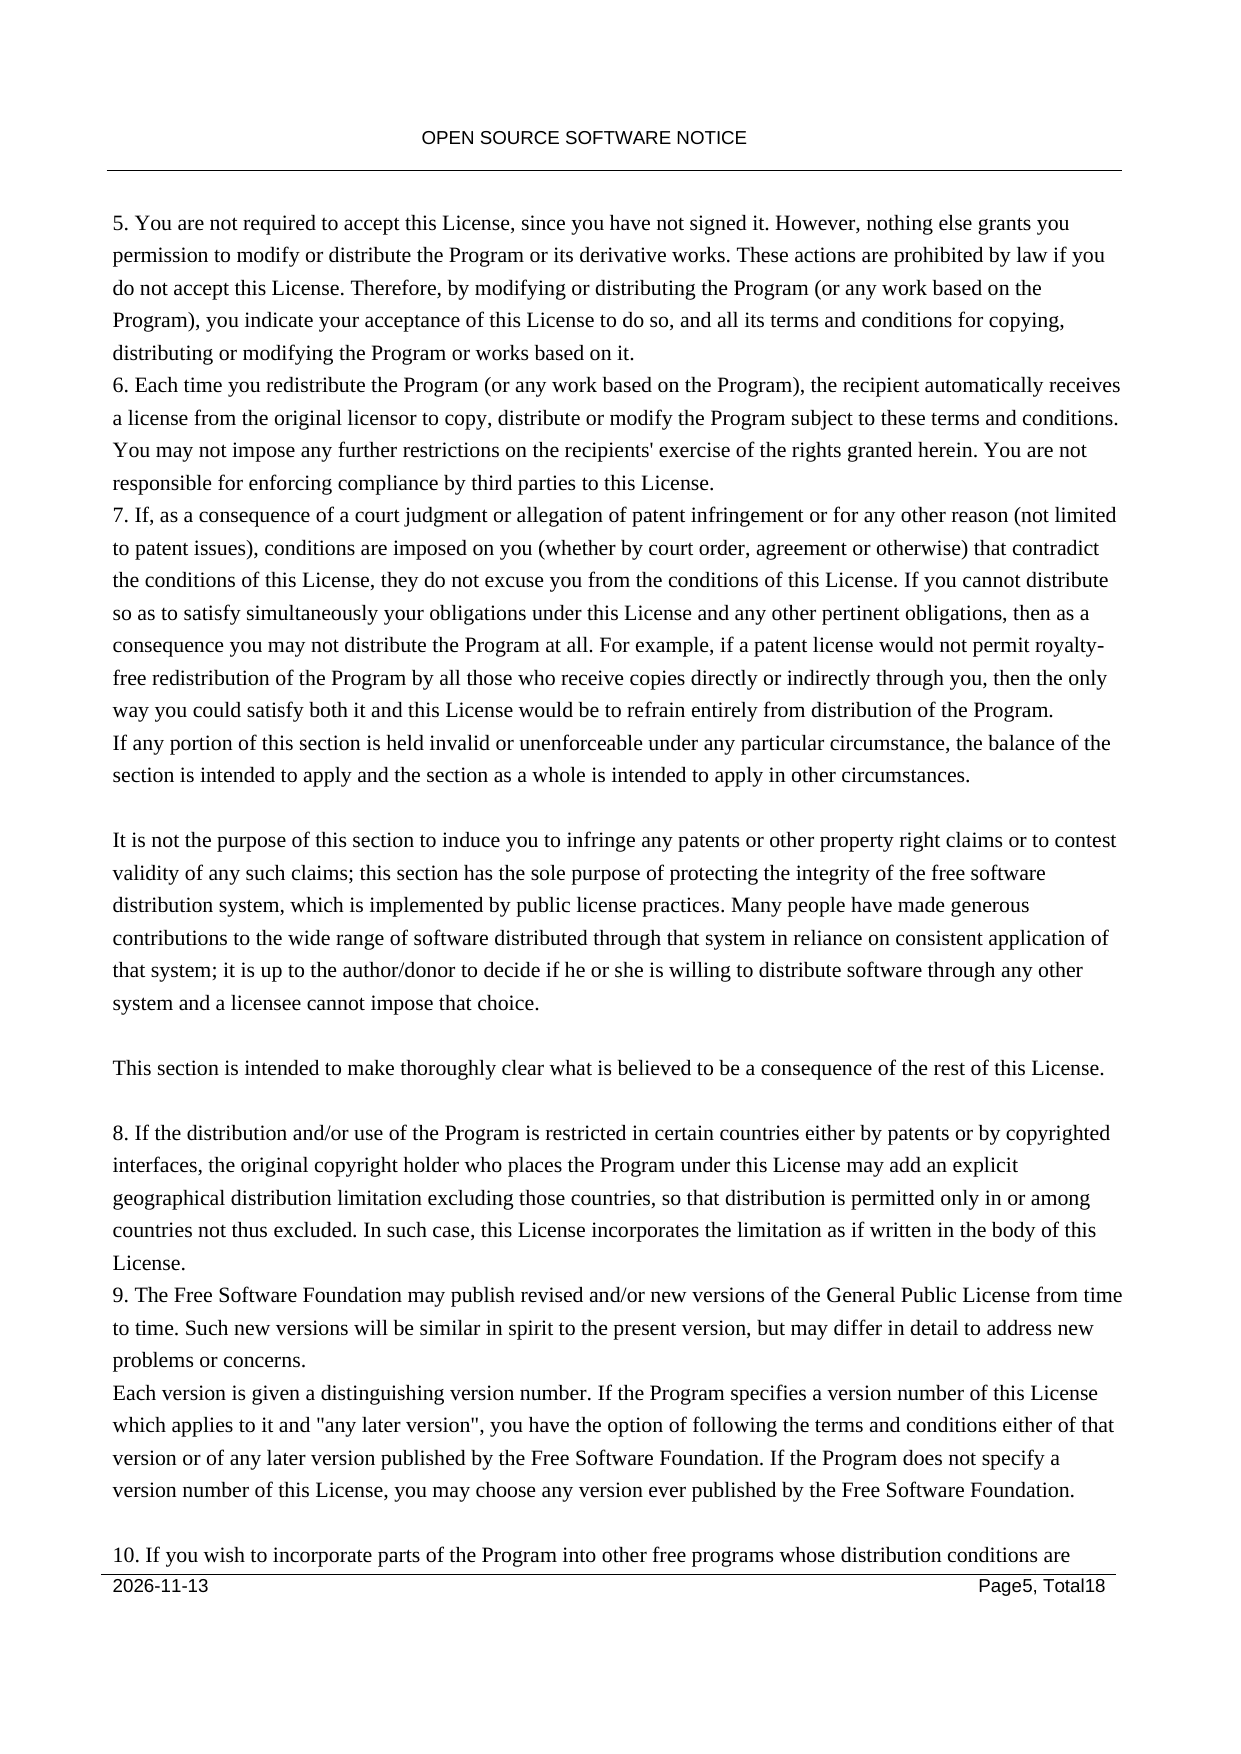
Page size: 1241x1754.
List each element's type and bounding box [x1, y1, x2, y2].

text [112, 206, 1128, 1571]
